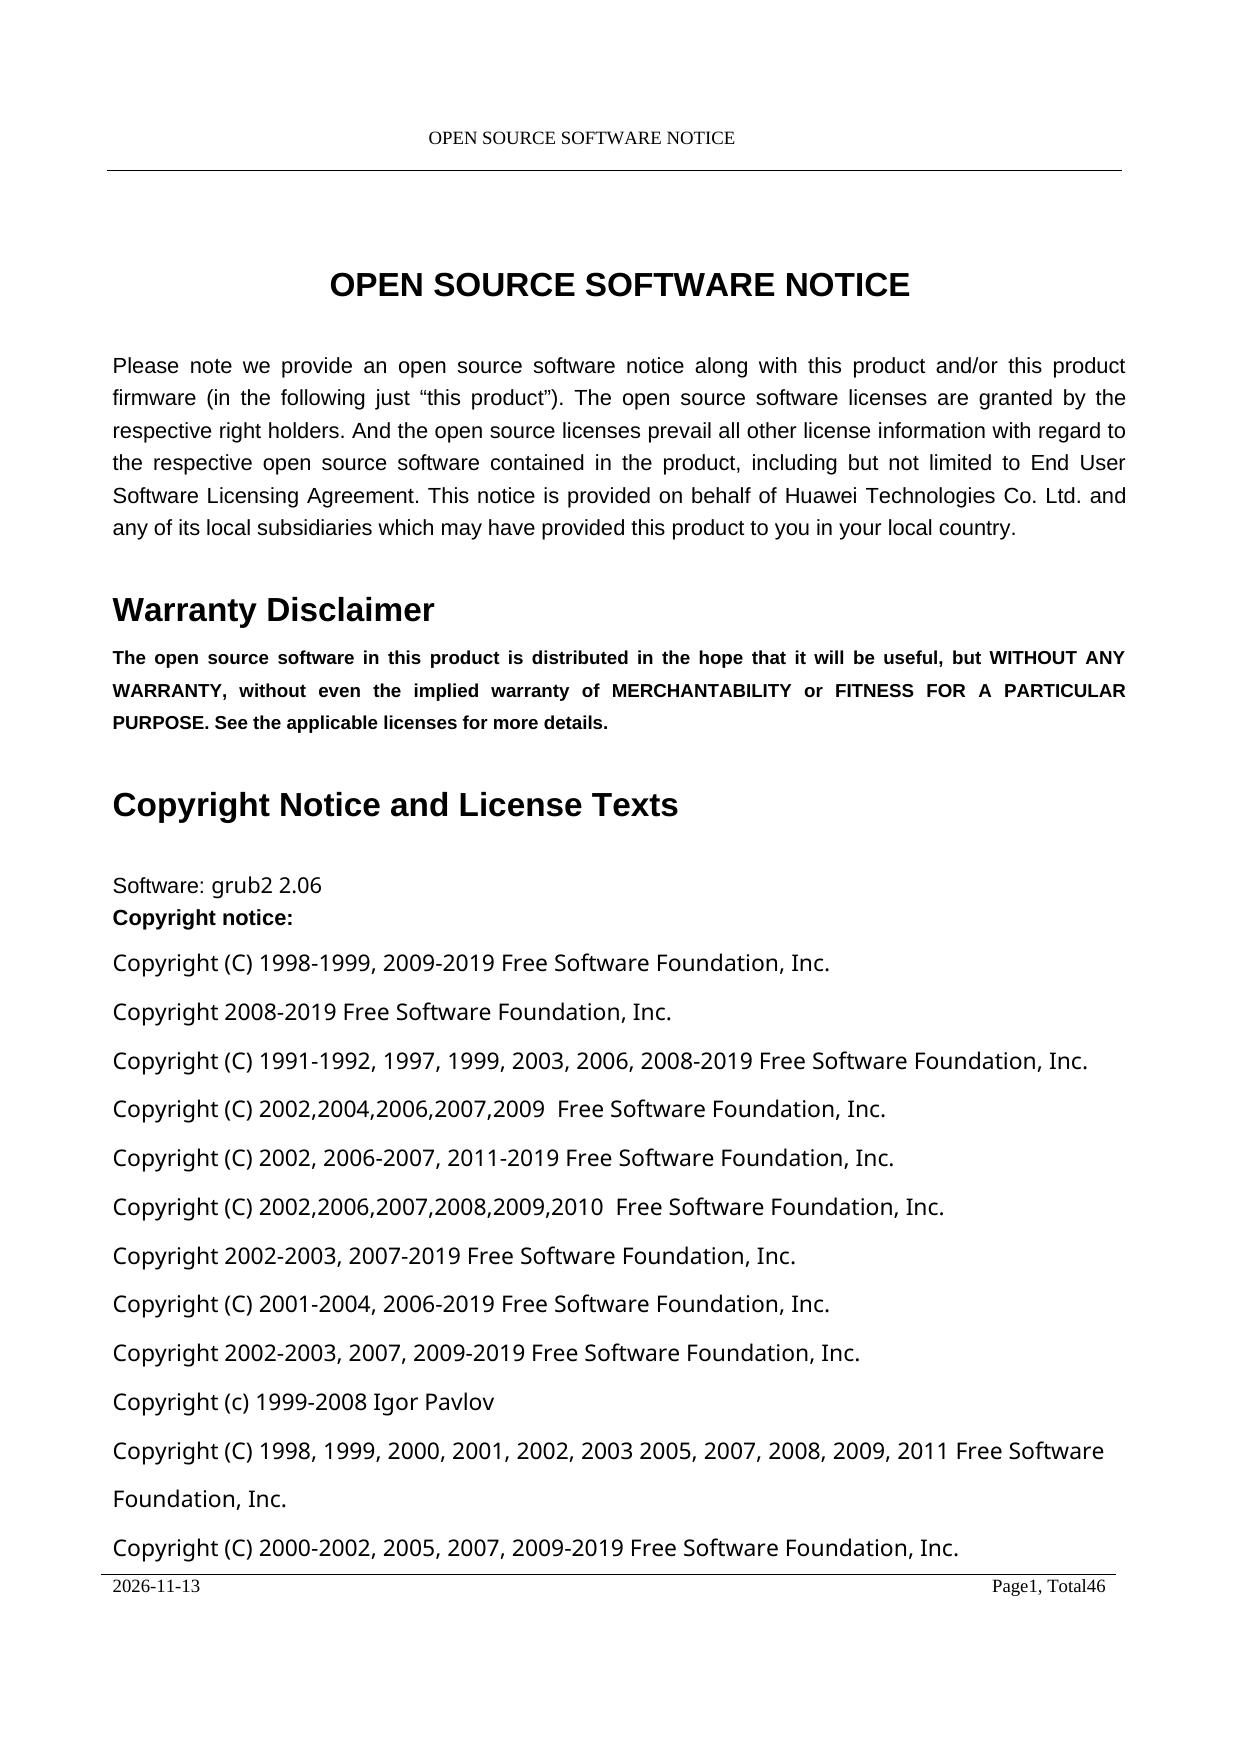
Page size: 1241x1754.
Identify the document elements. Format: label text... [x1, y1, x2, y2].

text Please note we provide an open source software notice along with this product and/or this product firmware (in the following just “this product”). The open source software licenses are granted by the respective right holders. And the open source licenses prevail all other license information with regard to the respective open source software contained in the product, including but not limited to End User Software Licensing Agreement. This notice is provided on behalf of Huawei Technologies Co. Ltd. and any of its local subsidiaries which may have provided this product to you in your local country. [112, 349, 1128, 544]
text Copyright notice: [112, 901, 1128, 934]
text Copyright Notice and License Texts [112, 771, 1128, 836]
text OPEN SOURCE SOFTWARE NOTICE [112, 251, 1128, 316]
text Software: grub2 2.06 [112, 869, 1128, 901]
text The open source software in this product is distributed in the hope that it will be useful, but WITHOUT ANY WARRANTY, without even the implied warranty of MERCHANTABILITY or FITNESS FOR A PARTICULAR PURPOSE. See the applicable licenses for more details. [112, 641, 1128, 739]
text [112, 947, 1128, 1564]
text Warranty Disclaimer [112, 576, 1128, 641]
